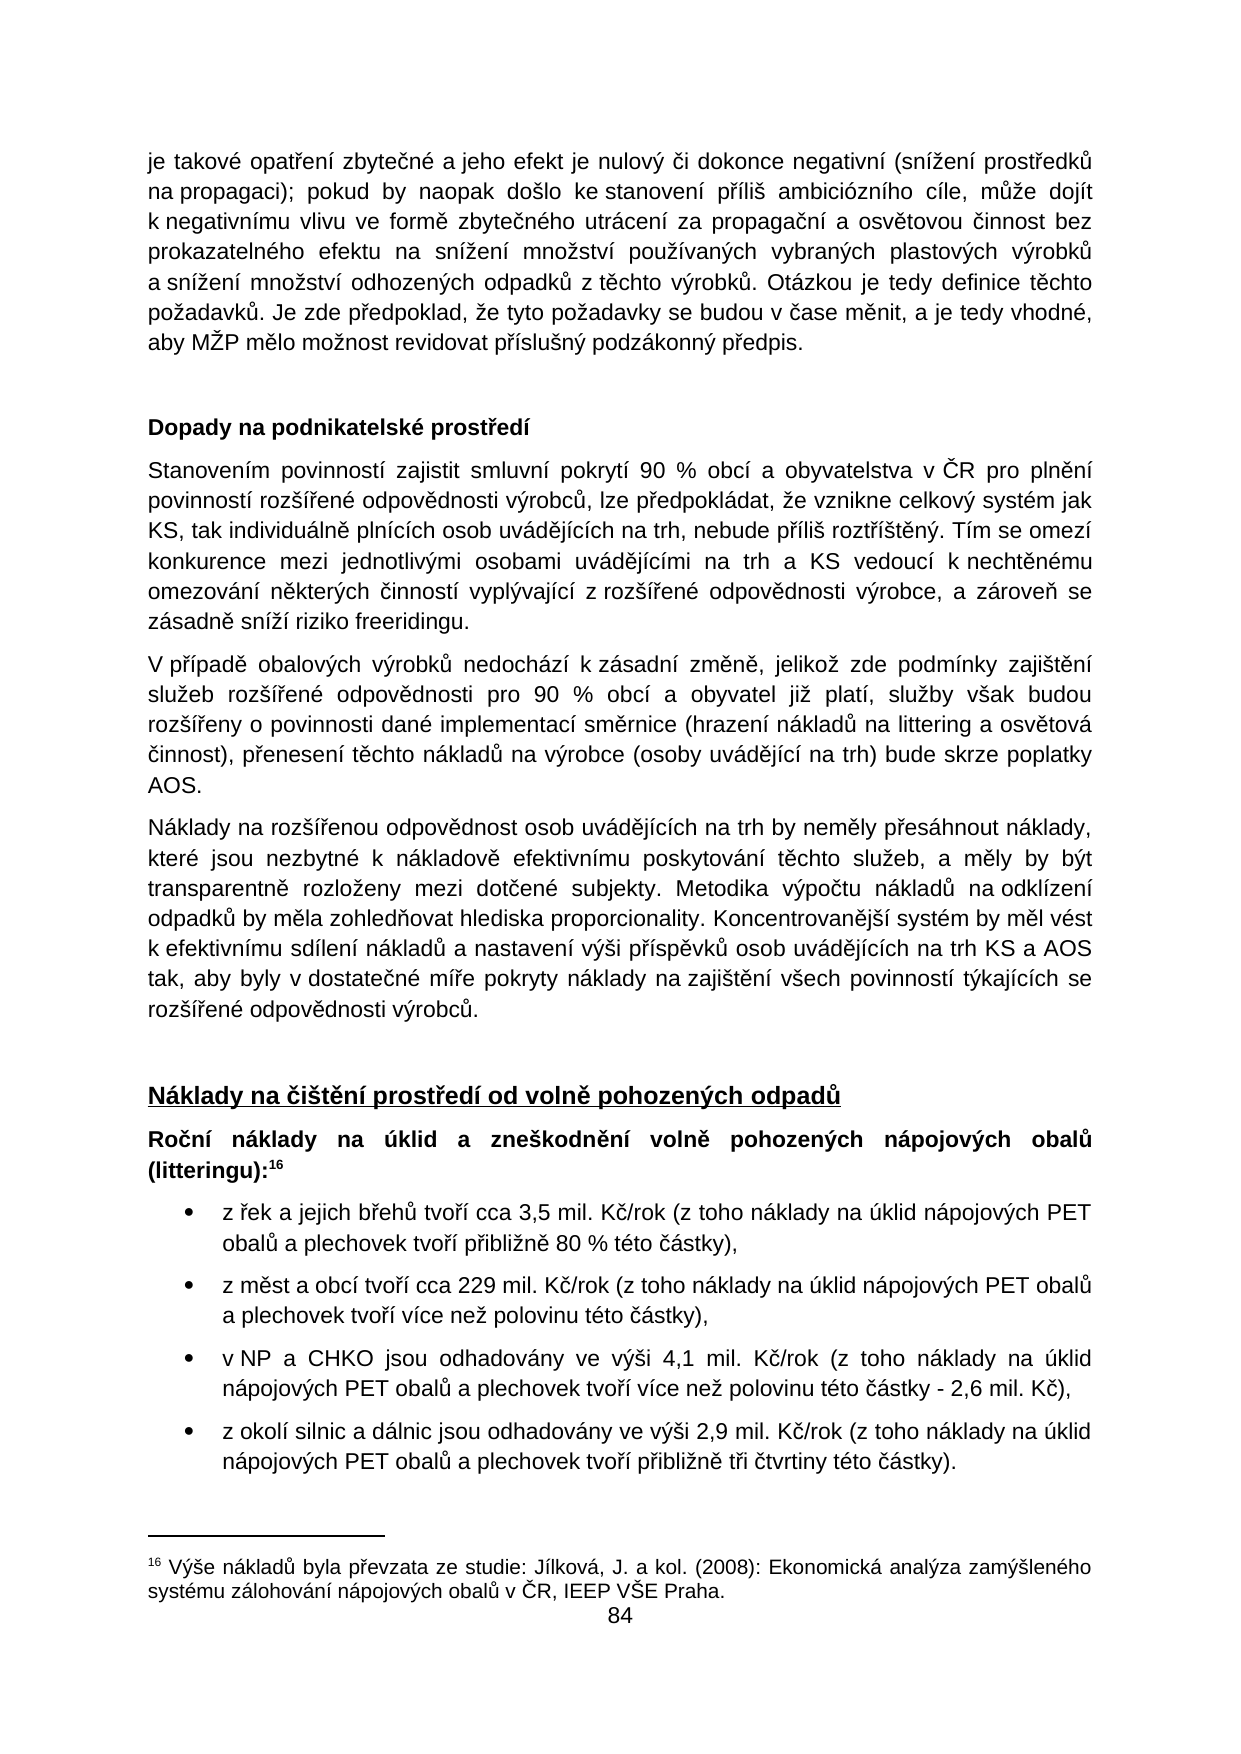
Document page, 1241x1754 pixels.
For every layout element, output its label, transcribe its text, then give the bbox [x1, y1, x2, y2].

text V případě obalových výrobků nedochází k zásadní změně, jelikož zde podmínky zajištění služeb rozšířené odpovědnosti pro 90 % obcí a obyvatel již platí, služby však budou rozšířeny o povinnosti dané implementací směrnice (hrazení nákladů na littering a osvětová činnost), přenesení těchto nákladů na výrobce (osoby uvádějící na trh) bude skrze poplatky AOS. [148, 651, 1093, 798]
text Náklady na čištění prostředí od volně pohozených odpadů [148, 1081, 1093, 1110]
list z řek a jejich břehů tvoří cca 3,5 mil. Kč/rok (z toho náklady na úklid nápojových PET obalů a plechovek tvoří přibližně 80 % této částky), [185, 1199, 1093, 1256]
list v NP a CHKO jsou odhadovány ve výši 4,1 mil. Kč/rok (z toho náklady na úklid nápojových PET obalů a plechovek tvoří více než polovinu této částky - 2,6 mil. Kč), [185, 1345, 1093, 1402]
text Stanovením povinností zajistit smluvní pokrytí 90 % obcí a obyvatelstva v ČR pro plnění povinností rozšířené odpovědnosti výrobců, lze předpokládat, že vznikne celkový systém jak KS, tak individuálně plnících osob uvádějících na trh, nebude příliš roztříštěný. Tím se omezí konkurence mezi jednotlivými osobami uvádějícími na trh a KS vedoucí k nechtěnému omezování některých činností vyplývající z rozšířené odpovědnosti výrobce, a zároveň se zásadně sníží riziko freeridingu. [148, 457, 1093, 634]
text Náklady na rozšířenou odpovědnost osob uvádějících na trh by neměly přesáhnout náklady, které jsou nezbytné k nákladově efektivnímu poskytování těchto služeb, a měly by být transparentně rozloženy mezi dotčené subjekty. Metodika výpočtu nákladů na odklízení odpadků by měla zohledňovat hlediska proporcionality. Koncentrovanější systém by měl vést k efektivnímu sdílení nákladů a nastavení výši příspěvků osob uvádějících na trh KS a AOS tak, aby byly v dostatečné míře pokryty náklady na zajištění všech povinností týkajících se rozšířené odpovědnosti výrobců. [148, 814, 1093, 1022]
list z měst a obcí tvoří cca 229 mil. Kč/rok (z toho náklady na úklid nápojových PET obalů a plechovek tvoří více než polovinu této částky), [185, 1272, 1093, 1329]
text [148, 148, 1093, 355]
list z okolí silnic a dálnic jsou odhadovány ve výši 2,9 mil. Kč/rok (z toho náklady na úklid nápojových PET obalů a plechovek tvoří přibližně tři čtvrtiny této částky). [185, 1418, 1093, 1475]
text Dopady na podnikatelské prostředí [148, 414, 1093, 441]
text Roční náklady na úklid a zneškodnění volně pohozených nápojových obalů (litteringu): [148, 1126, 1093, 1183]
